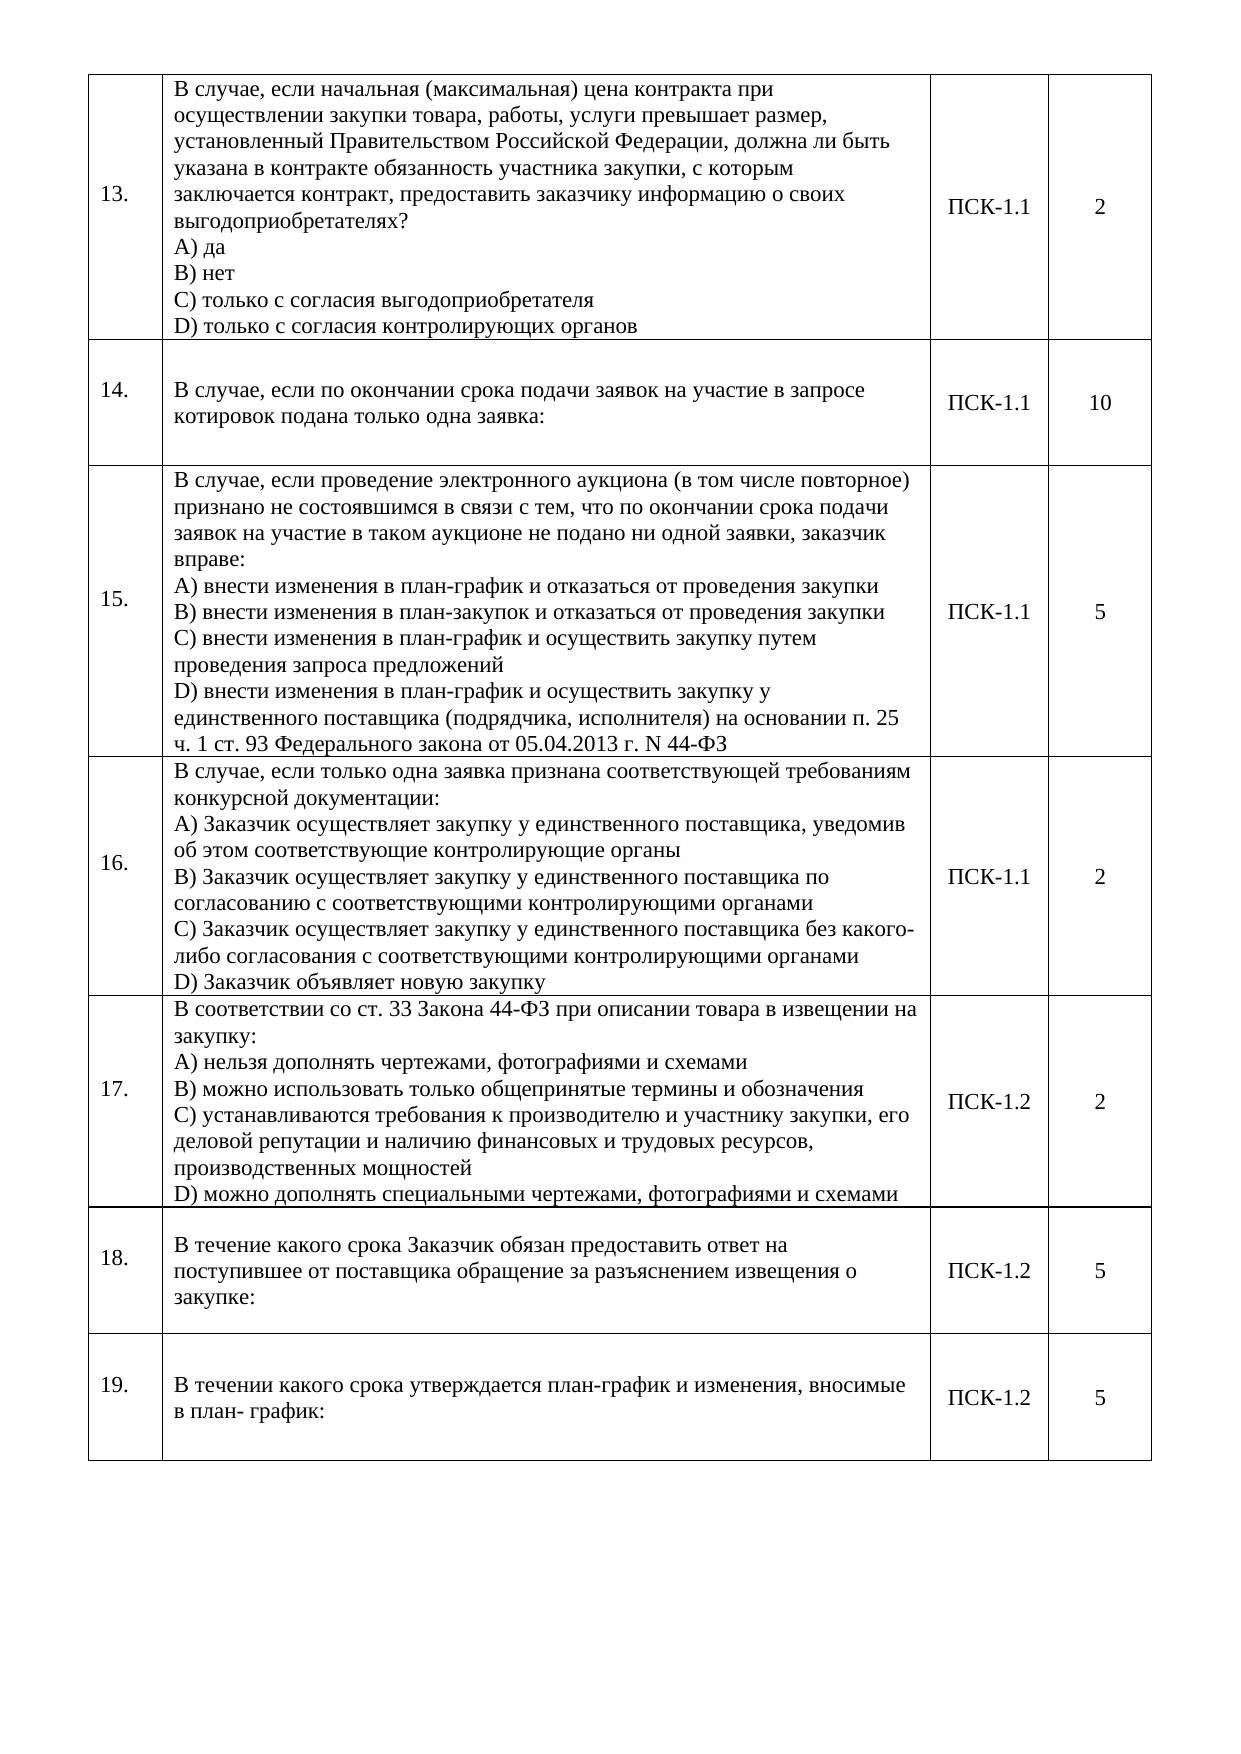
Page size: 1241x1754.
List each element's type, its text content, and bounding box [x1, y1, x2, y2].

table_cell [89, 757, 162, 994]
table_cell ПСК-1.1 [931, 75, 1048, 338]
table_cell [89, 466, 162, 756]
table_cell ПСК-1.1 [931, 757, 1048, 994]
table_cell 2 [1049, 996, 1151, 1206]
table_cell [89, 75, 162, 338]
table_cell 2 [1049, 757, 1151, 994]
table_cell 5 [1049, 1208, 1151, 1333]
table_cell 10 [1049, 340, 1151, 465]
table_cell В соответствии со ст. 33 Закона 44-ФЗ при описании товара в извещении на закупку: A) нельзя дополнять чертежами, фотографиями и схемами B) можно использовать только общепринятые термины и обозначения C) устанавливаются требования к производителю и участнику закупки, его деловой репутации и наличию финансовых и трудовых ресурсов, производственных мощностей D) можно дополнять специальными чертежами, фотографиями и схемами [163, 996, 930, 1206]
table_cell [89, 1334, 162, 1460]
table_cell ПСК-1.1 [931, 340, 1048, 465]
table_cell [89, 340, 162, 465]
table_cell 5 [1049, 466, 1151, 756]
table_cell В случае, если начальная (максимальная) цена контракта при осуществлении закупки товара, работы, услуги превышает размер, установленный Правительством Российской Федерации, должна ли быть указана в контракте обязанность участника закупки, с которым заключается контракт, предоставить заказчику информацию о своих выгодоприобретателях? A) да B) нет C) только с согласия выгодоприобретателя D) только с согласия контролирующих органов [163, 75, 930, 338]
table_cell [89, 1208, 162, 1333]
table_cell В случае, если только одна заявка признана соответствующей требованиям конкурсной документации: A) Заказчик осуществляет закупку у единственного поставщика, уведомив об этом соответствующие контролирующие органы B) Заказчик осуществляет закупку у единственного поставщика по согласованию с соответствующими контролирующими органами C) Заказчик осуществляет закупку у единственного поставщика без какого-либо согласования с соответствующими контролирующими органами D) Заказчик объявляет новую закупку [163, 757, 930, 994]
table_cell ПСК-1.1 [931, 466, 1048, 756]
table_cell ПСК-1.2 [931, 996, 1048, 1206]
table_cell 5 [1049, 1334, 1151, 1460]
table_cell 2 [1049, 75, 1151, 338]
table_cell В течение какого срока Заказчик обязан предоставить ответ на поступившее от поставщика обращение за разъяснением извещения о закупке: [163, 1208, 930, 1333]
table_cell [89, 996, 162, 1206]
table_cell В течении какого срока утверждается план-график и изменения, вносимые в план- график: [163, 1334, 930, 1460]
table_cell ПСК-1.2 [931, 1208, 1048, 1333]
table_cell ПСК-1.2 [931, 1334, 1048, 1460]
table_cell В случае, если по окончании срока подачи заявок на участие в запросе котировок подана только одна заявка: [163, 340, 930, 465]
table_cell В случае, если проведение электронного аукциона (в том числе повторное) признано не состоявшимся в связи с тем, что по окончании срока подачи заявок на участие в таком аукционе не подано ни одной заявки, заказчик вправе: A) внести изменения в план-график и отказаться от проведения закупки B) внести изменения в план-закупок и отказаться от проведения закупки C) внести изменения в план-график и осуществить закупку путем проведения запроса предложений D) внести изменения в план-график и осуществить закупку у единственного поставщика (подрядчика, исполнителя) на основании п. 25 ч. 1 ст. 93 Федерального закона от 05.04.2013 г. N 44-ФЗ [163, 466, 930, 756]
